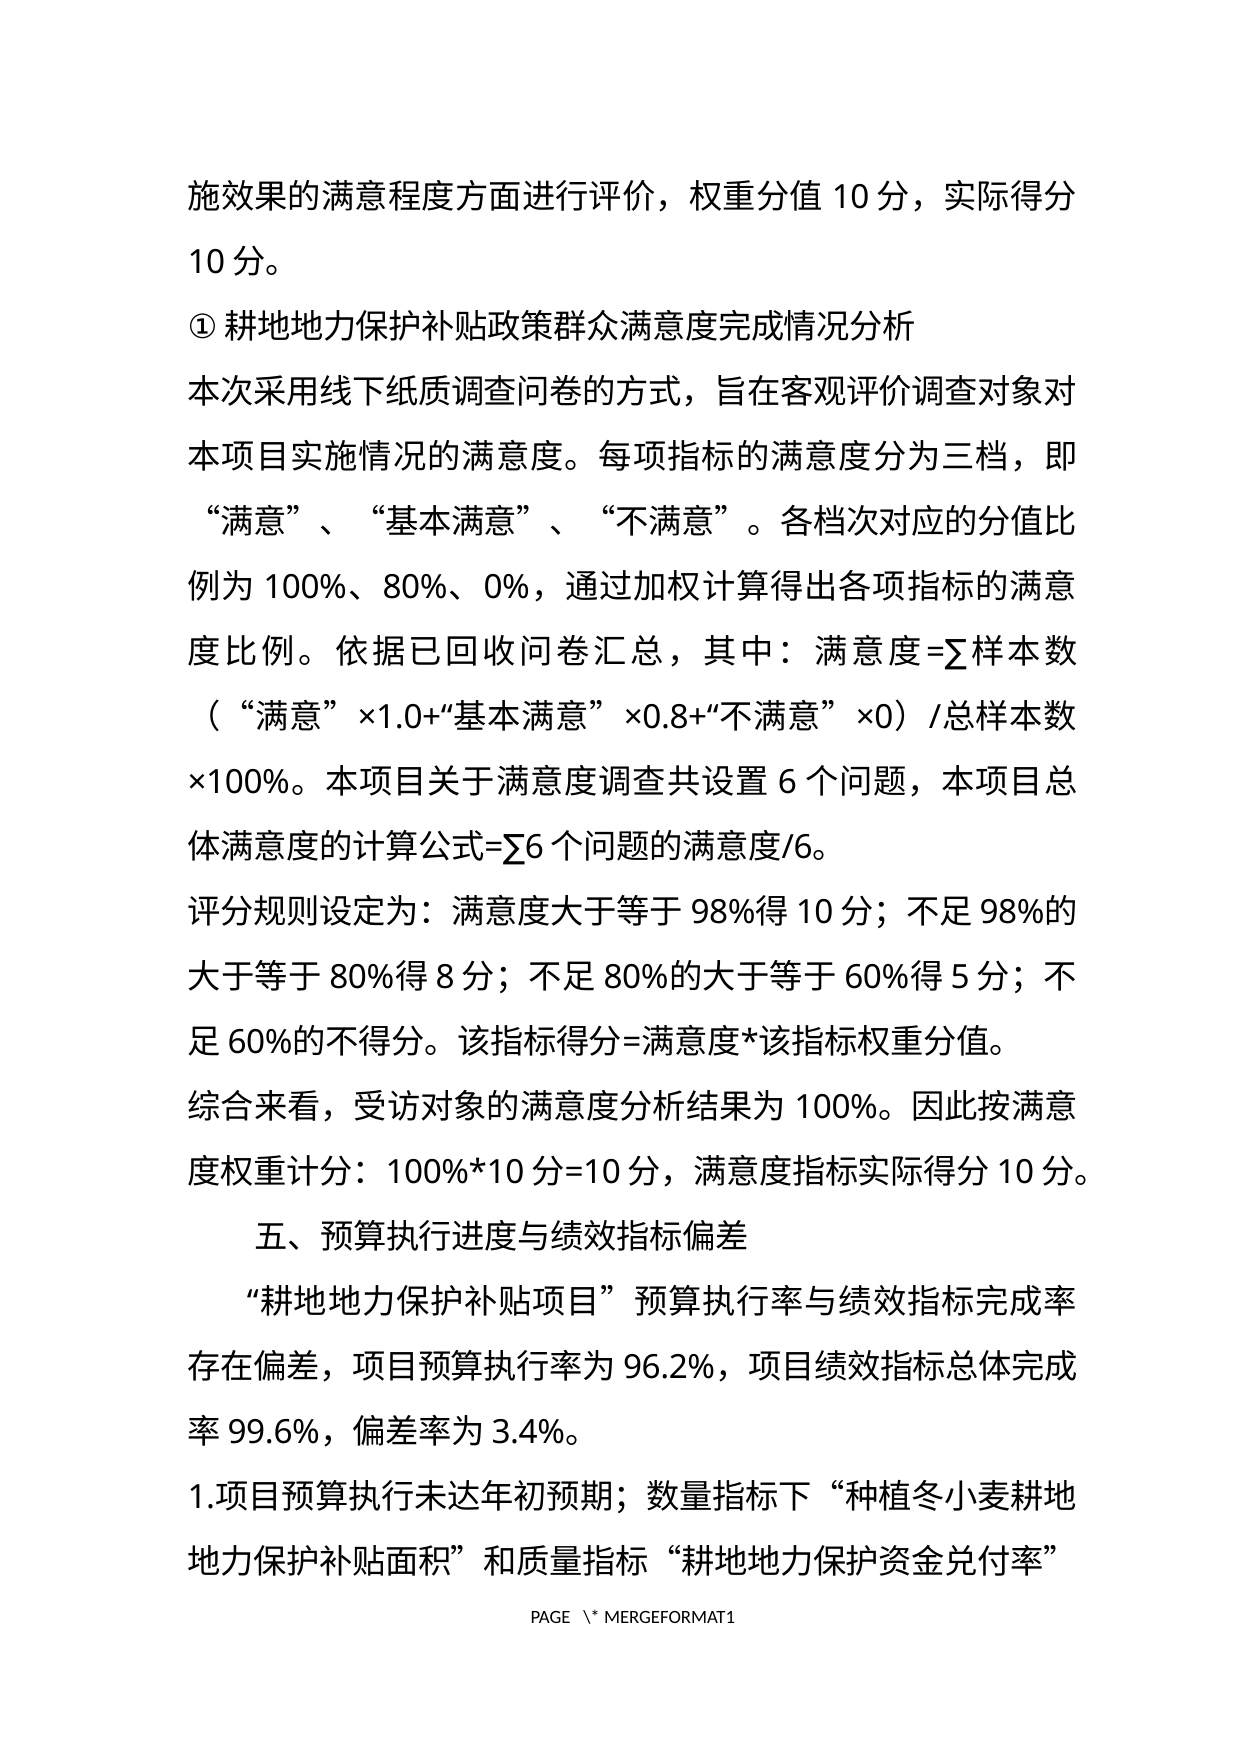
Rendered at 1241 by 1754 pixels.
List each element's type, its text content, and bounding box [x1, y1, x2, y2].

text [187, 1267, 1078, 1592]
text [187, 162, 1078, 1202]
text 五、预算执行进度与绩效指标偏差 [187, 1202, 1078, 1267]
